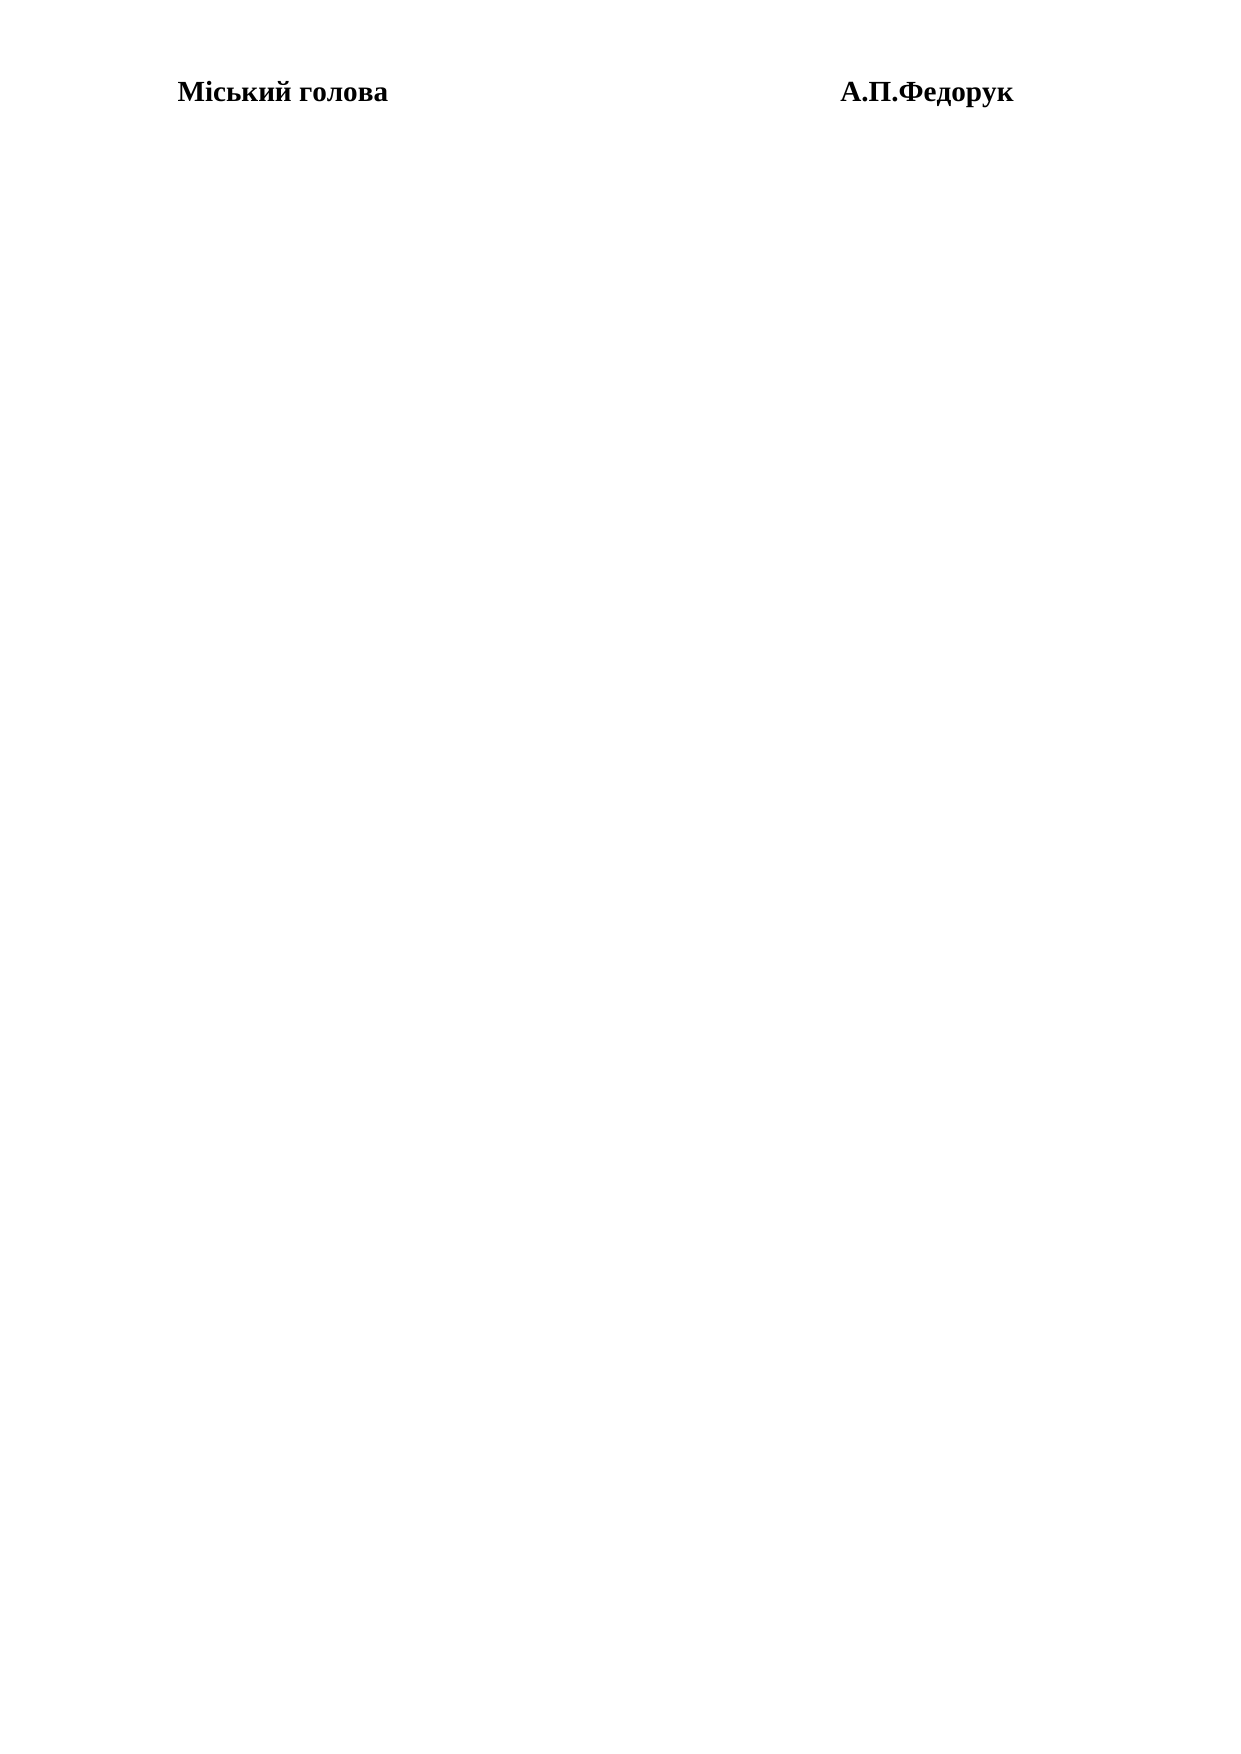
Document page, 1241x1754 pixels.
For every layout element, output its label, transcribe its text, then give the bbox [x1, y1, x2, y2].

text Міський голова А.П.Федорук [177, 74, 1152, 107]
